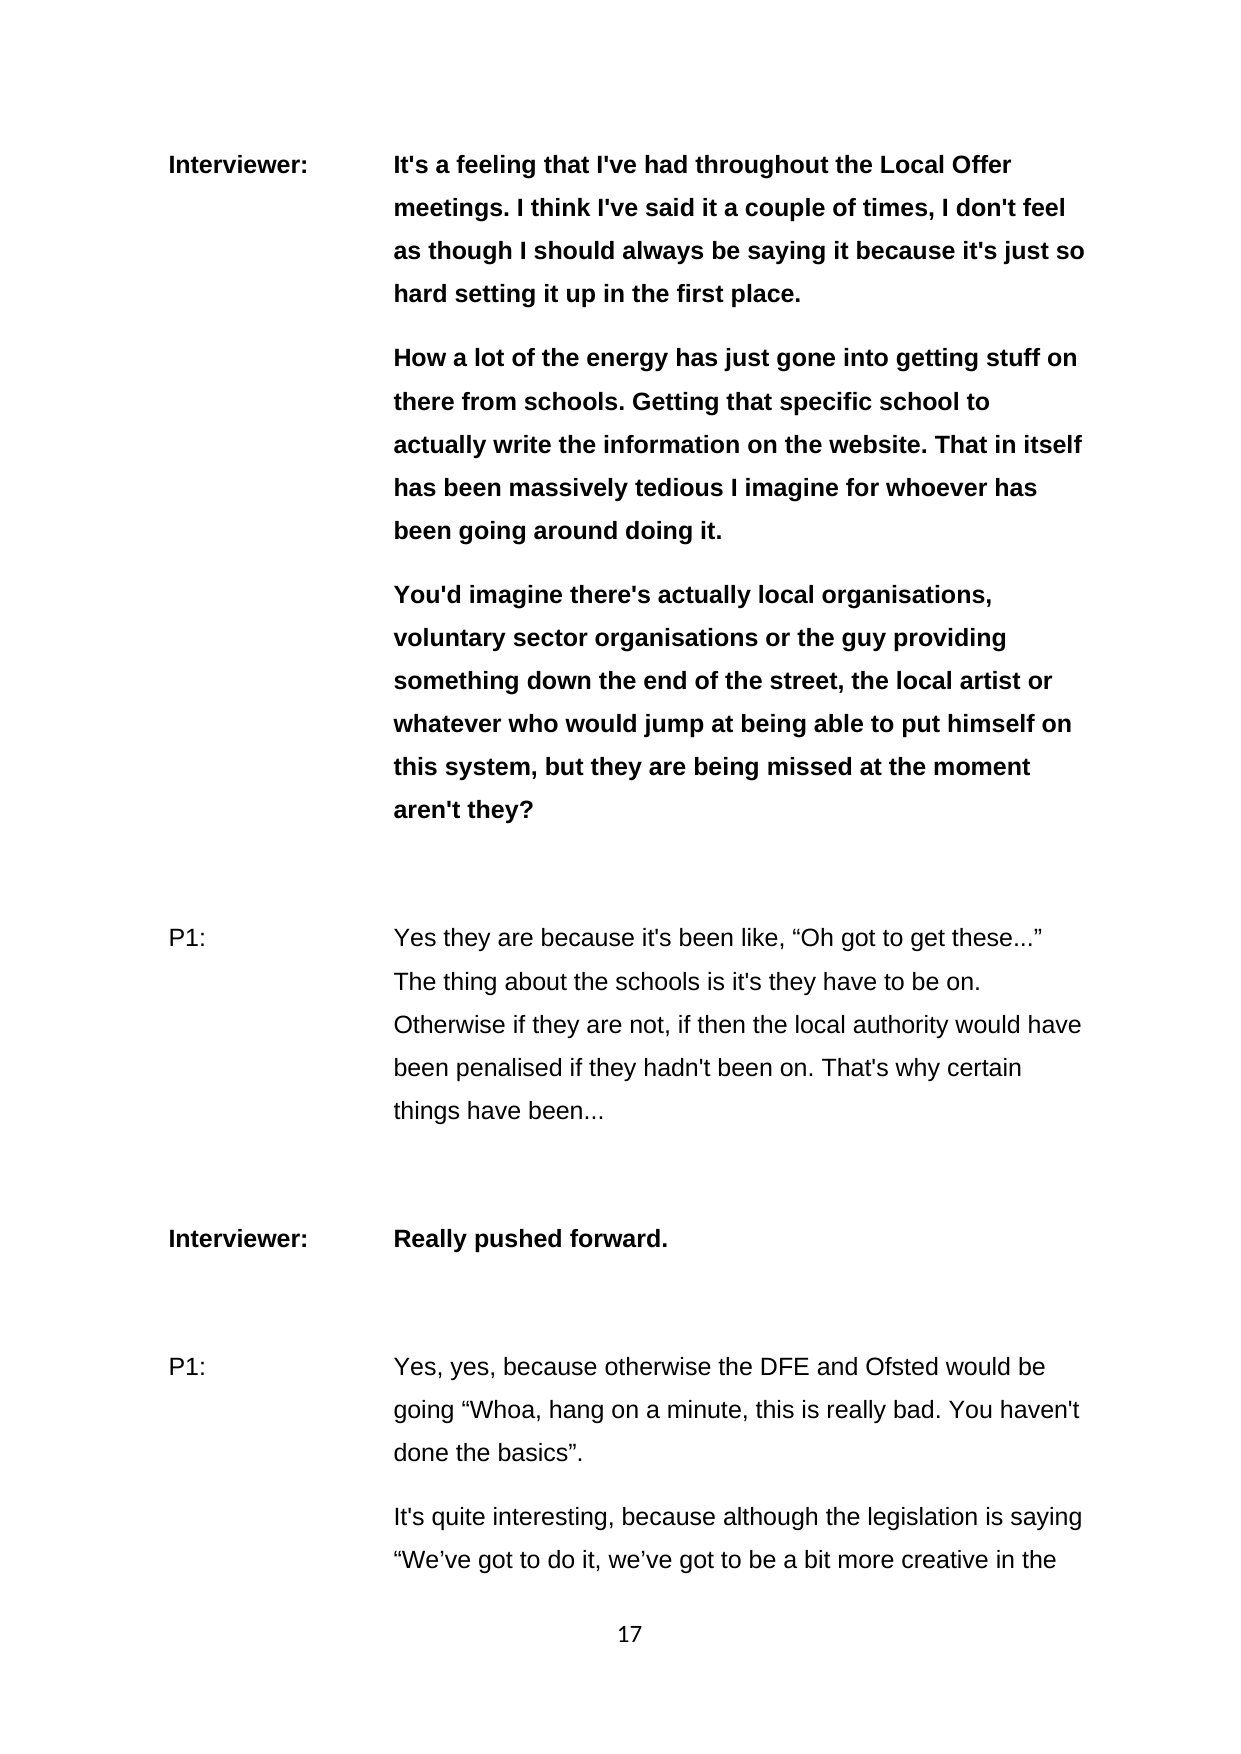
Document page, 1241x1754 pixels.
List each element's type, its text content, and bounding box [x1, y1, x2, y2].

text How a lot of the energy has just gone into getting stuff on there from schools. Getting that specific school to actually write the information on the website. That in itself has been massively tedious I imagine for whoever has been going around doing it. [393, 343, 1090, 544]
text You'd imagine there's actually local organisations, voluntary sector organisations or the guy providing something down the end of the street, the local artist or whatever who would jump at being able to put himself on this system, but they are being missed at the moment aren't they? [393, 580, 1090, 824]
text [393, 1502, 1090, 1574]
text Interviewer: Really pushed forward. [168, 1224, 1090, 1252]
text P1: Yes they are because it's been like, “Oh got to get these...” The thing about the schools is it's they have to be on. Otherwise if they are not, if then the local authority would have been penalised if they hadn't been on. That's why certain things have been... [168, 923, 1090, 1124]
text P1: Yes, yes, because otherwise the DFE and Ofsted would be going “Whoa, hang on a minute, this is really bad. You haven't done the basics”. [168, 1352, 1090, 1467]
text Interviewer: It's a feeling that I've had throughout the Local Offer meetings. I think I've said it a couple of times, I don't feel as though I should always be saying it because it's just so hard setting it up in the first place. [168, 150, 1090, 308]
